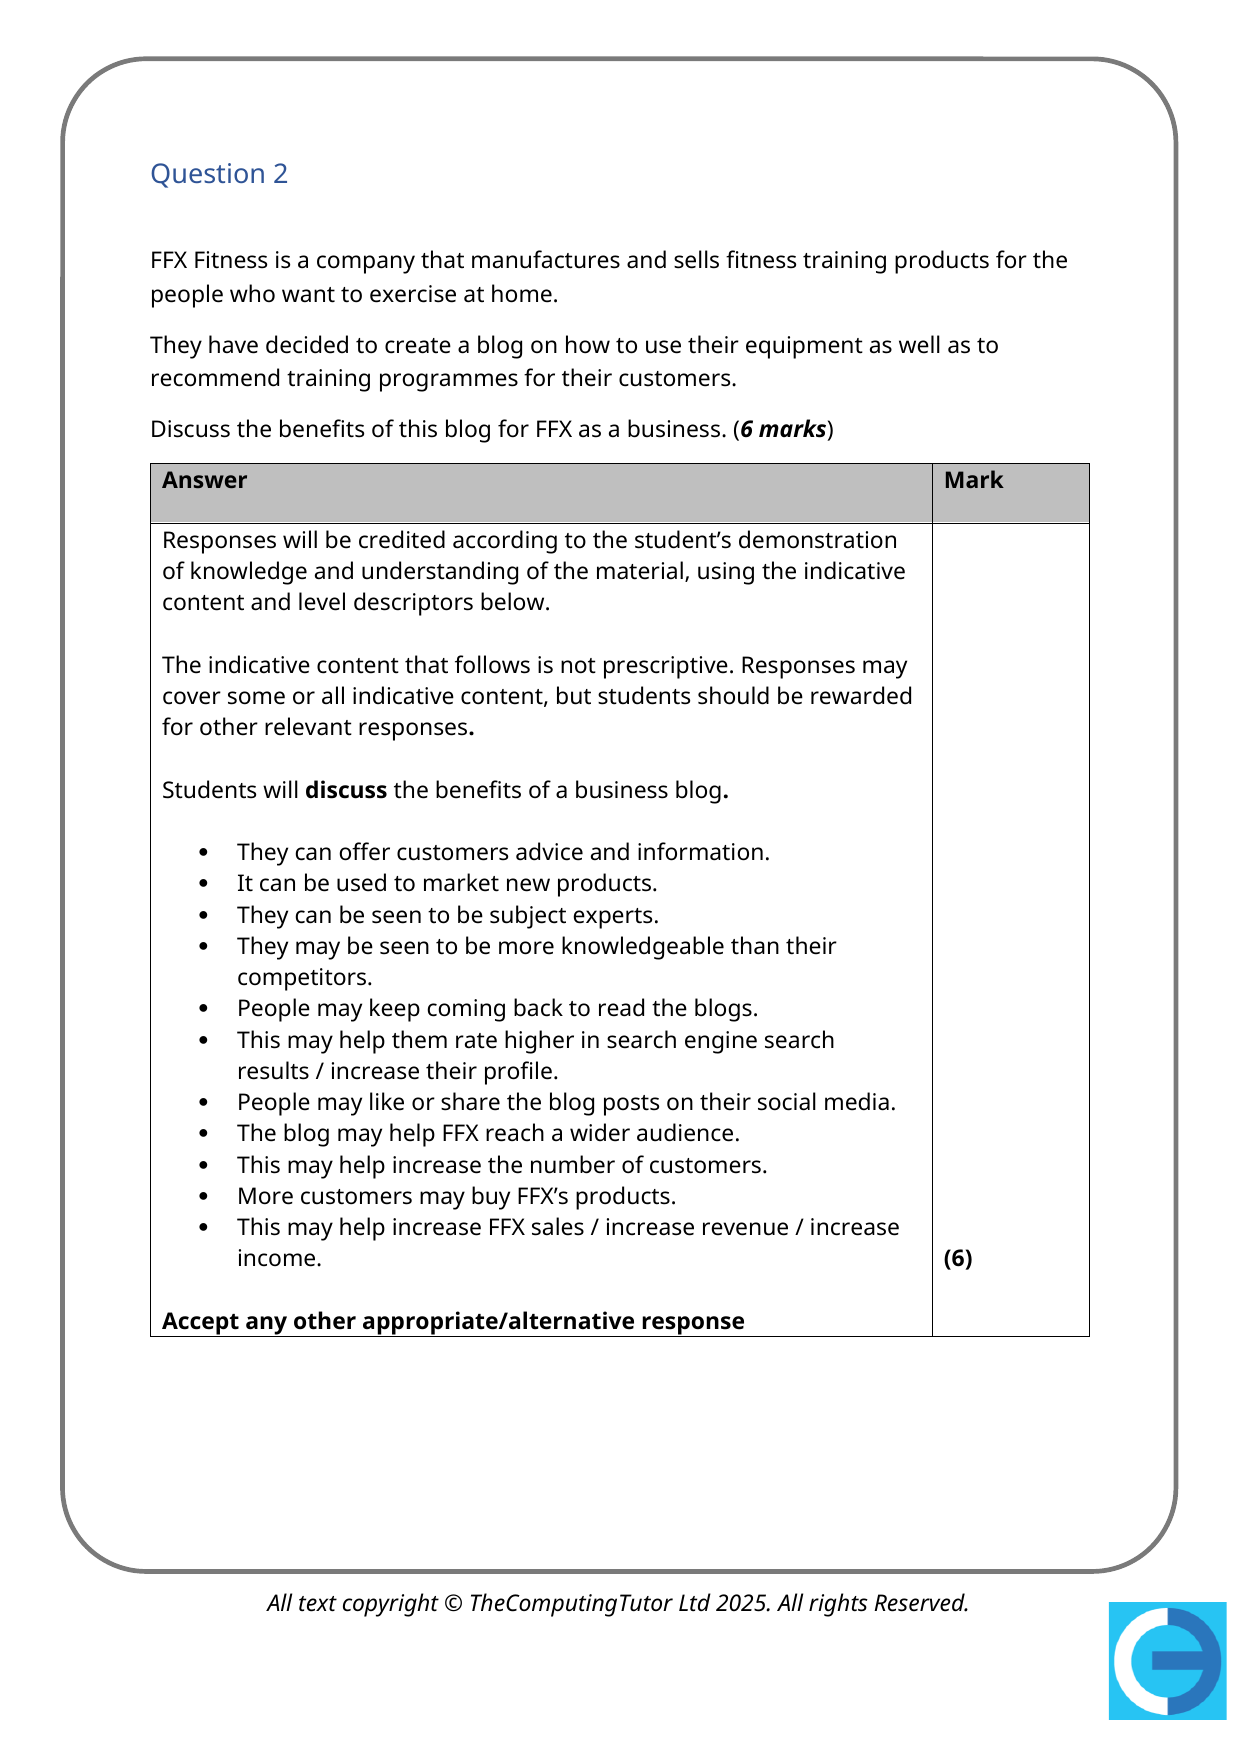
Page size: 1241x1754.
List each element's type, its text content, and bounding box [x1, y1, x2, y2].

table_header Mark [933, 464, 1089, 522]
subtitle Question 2 [150, 154, 1090, 191]
table_cell Responses will be credited according to the student’s demonstration of knowledge and understanding of the material, using the indicative content and level descriptors below. The indicative content that follows is not prescriptive. Responses may cover some or all indicative content, but students should be rewarded for other relevant responses. Students will discuss the benefits of a business blog. They can offer customers advice and information. It can be used to market new products. They can be seen to be subject experts. They may be seen to be more knowledgeable than their competitors. People may keep coming back to read the blogs. This may help them rate higher in search engine search results / increase their profile. People may like or share the blog posts on their social media. The blog may help FFX reach a wider audience. This may help increase the number of customers. More customers may buy FFX’s products. This may help increase FFX sales / increase revenue / increase income. Accept any other appropriate/alternative response [151, 524, 932, 1336]
table_header Answer [151, 464, 932, 522]
text FFX Fitness is a company that manufactures and sells fitness training products for the people who want to exercise at home. [150, 244, 1090, 309]
text Discuss the benefits of this blog for FFX as a business. (6 marks) [150, 413, 1090, 444]
picture [1108, 1602, 1227, 1720]
table_cell (6) [933, 524, 1089, 1336]
text They have decided to create a blog on how to use their equipment as well as to recommend training programmes for their customers. [150, 328, 1090, 393]
